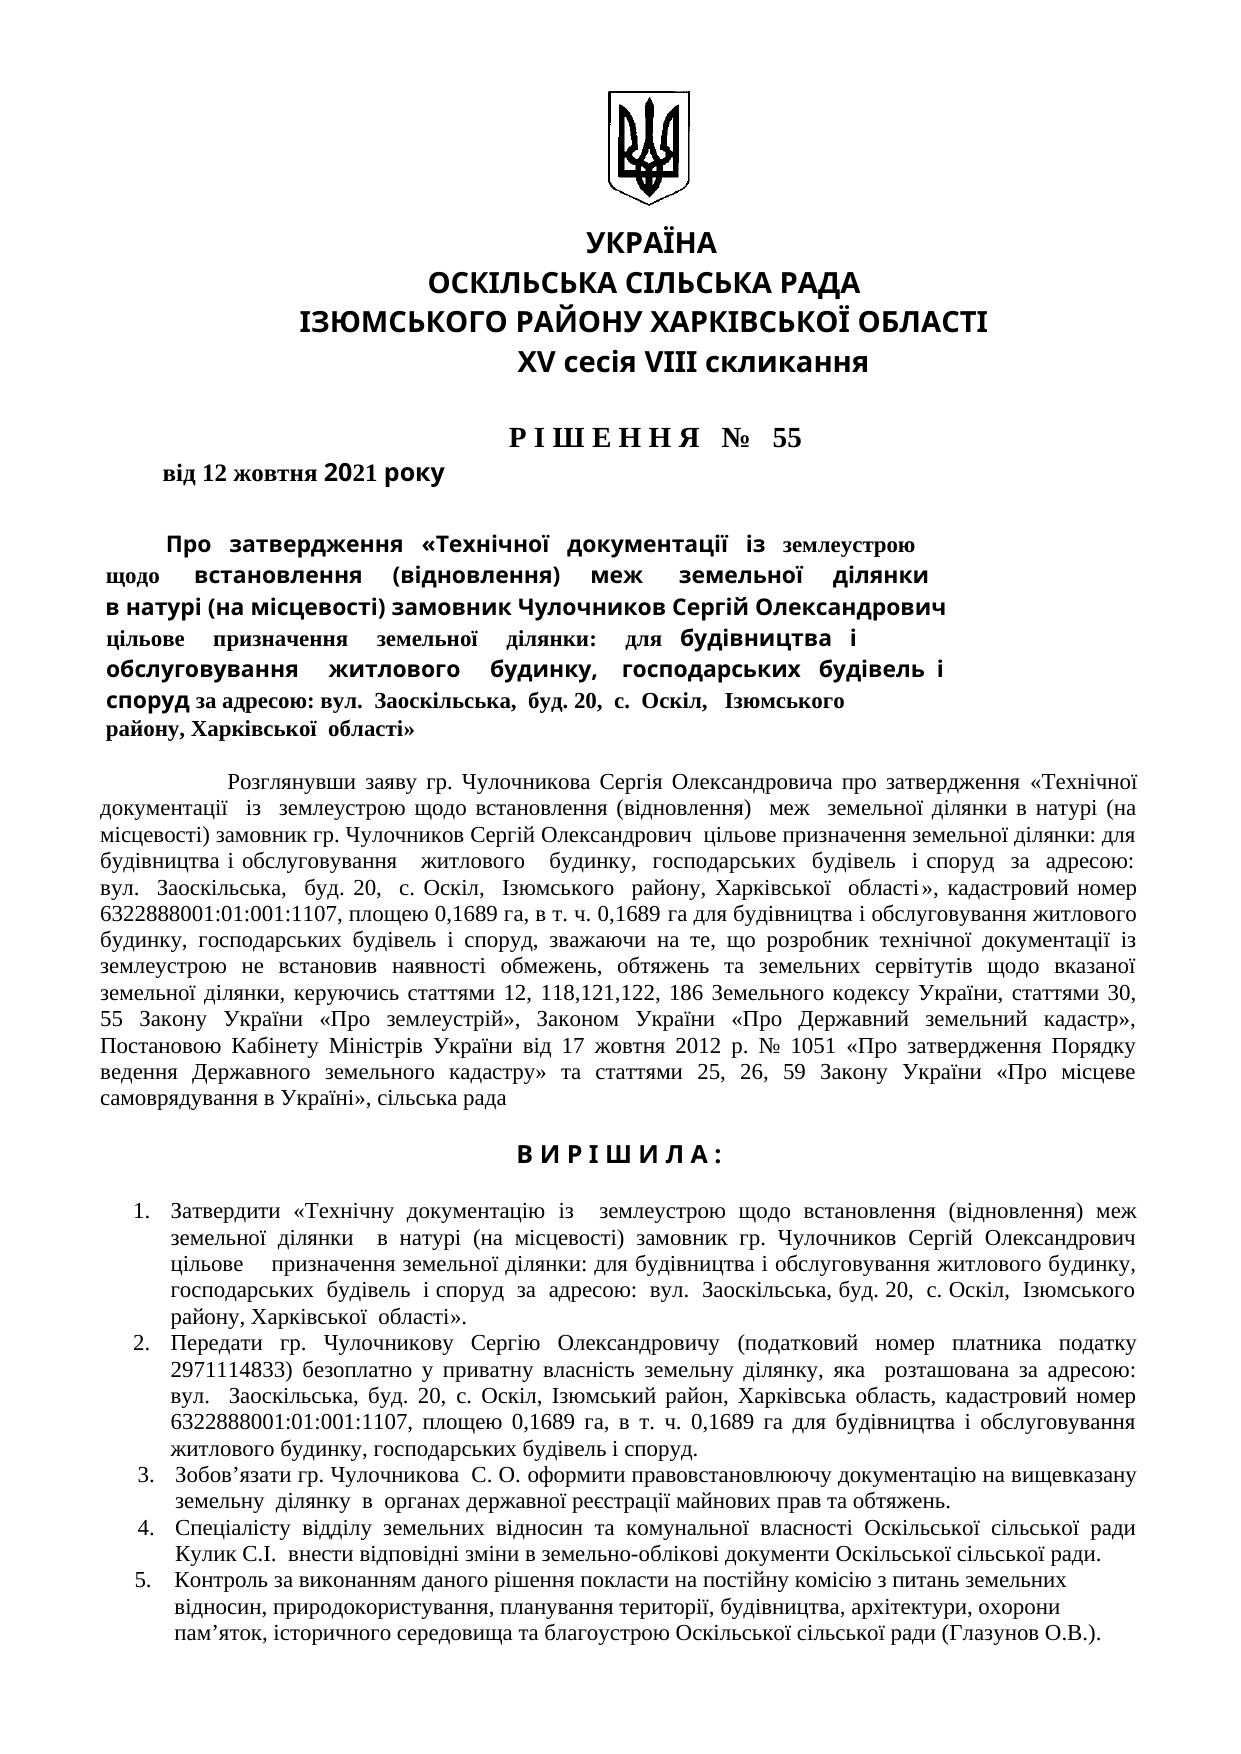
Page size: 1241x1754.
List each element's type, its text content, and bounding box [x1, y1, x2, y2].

list Спеціалісту відділу земельних відносин та комунальної власності Оскільської сільської ради Кулик С.І. внести відповідні зміни в земельно-облікові документи Оскільської сільської ради. [137, 1514, 1137, 1566]
table_header [111, 89, 1130, 222]
list Зобов’язати гр. Чулочникова С. О. оформити правовстановлюючу документацію на вищевказану земельну ділянку в органах державної реєстрації майнових прав та обтяжень. [137, 1461, 1137, 1514]
text від 12 жовтня 2021 року [150, 454, 1137, 488]
text ОСКІЛЬСЬКА СІЛЬСЬКА РАДА [150, 262, 1137, 302]
text УКРАЇНА [150, 222, 1137, 262]
text щодо встановлення (відновлення) меж земельної ділянки [100, 559, 1137, 590]
text в натурі (на місцевості) замовник Чулочников Сергій Олександрович [100, 590, 1137, 622]
text XV сесія VІІІ скликання [100, 341, 1137, 381]
text району, Харківської області» [100, 715, 1137, 742]
list Затвердити «Технічну документацію із землеустрою щодо встановлення (відновлення) меж земельної ділянки в натурі (на місцевості) замовник гр. Чулочников Сергій Олександрович цільове призначення земельної ділянки: для будівництва і обслуговування житлового будинку, господарських будівель і споруд за адресою: вул. Заоскільська, буд. 20, с. Оскіл, Ізюмського району, Харківської області». [133, 1197, 1137, 1329]
text В И Р І Ш И Л А : [100, 1137, 1137, 1171]
text 5. Контроль за виконанням даного рішення покласти на постійну комісію з питань земельних [100, 1566, 1137, 1593]
text пам’яток, історичного середовища та благоустрою Оскільської сільської ради (Глазунов О.В.). [100, 1619, 1137, 1646]
list Передати гр. Чулочникову Сергію Олександровичу (податковий номер платника податку 2971114833) безоплатно у приватну власність земельну ділянку, яка розташована за адресою: вул. Заоскільська, буд. 20, с. Оскіл, Ізюмський район, Харківська область, кадастровий номер 6322888001:01:001:1107, площею 0,1689 га, в т. ч. 0,1689 га для будівництва і обслуговування житлового будинку, господарських будівель і споруд. [133, 1329, 1137, 1461]
text Р І Ш Е Н Н Я № 55 [150, 421, 1137, 454]
text відносин, природокористування, планування території, будівництва, архітектури, охорони [100, 1593, 1137, 1619]
text обслуговування житлового будинку, господарських будівель і [100, 653, 1137, 684]
text Розглянувши заяву гр. Чулочникова Сергія Олександровича про затвердження «Технічної документації із землеустрою щодо встановлення (відновлення) меж земельної ділянки в натурі (на місцевості) замовник гр. Чулочников Сергій Олександрович цільове призначення земельної ділянки: для будівництва і обслуговування житлового будинку, господарських будівель і споруд за адресою: вул. Заоскільська, буд. 20, с. Оскіл, Ізюмського району, Харківської області», кадастровий номер 6322888001:01:001:1107, площею 0,1689 га, в т. ч. 0,1689 га для будівництва і обслуговування житлового будинку, господарських будівель і споруд, зважаючи на те, що розробник технічної документації із землеустрою не встановив наявності обмежень, обтяжень та земельних сервітутів щодо вказаної земельної ділянки, керуючись статтями 12, 118,121,122, 186 Земельного кодексу України, статтями 30, 55 Закону України «Про землеустрій», Законом України «Про Державний земельний кадастр», Постановою Кабінету Міністрів України від 17 жовтня 2012 р. № 1051 «Про затвердження Порядку ведення Державного земельного кадастру» та статтями 25, 26, 59 Закону України «Про місцеве самоврядування в Україні», сільська рада [100, 768, 1137, 1111]
text ІЗЮМСЬКОГО РАЙОНУ ХАРКІВСЬКОЇ ОБЛАСТІ [150, 302, 1137, 341]
text споруд за адресою: вул. Заоскільська, буд. 20, с. Оскіл, Ізюмського [100, 684, 1137, 715]
text цільове призначення земельної ділянки: для будівництва і [100, 622, 1137, 653]
text Про затвердження «Технічної документації із землеустрою [100, 528, 1137, 559]
